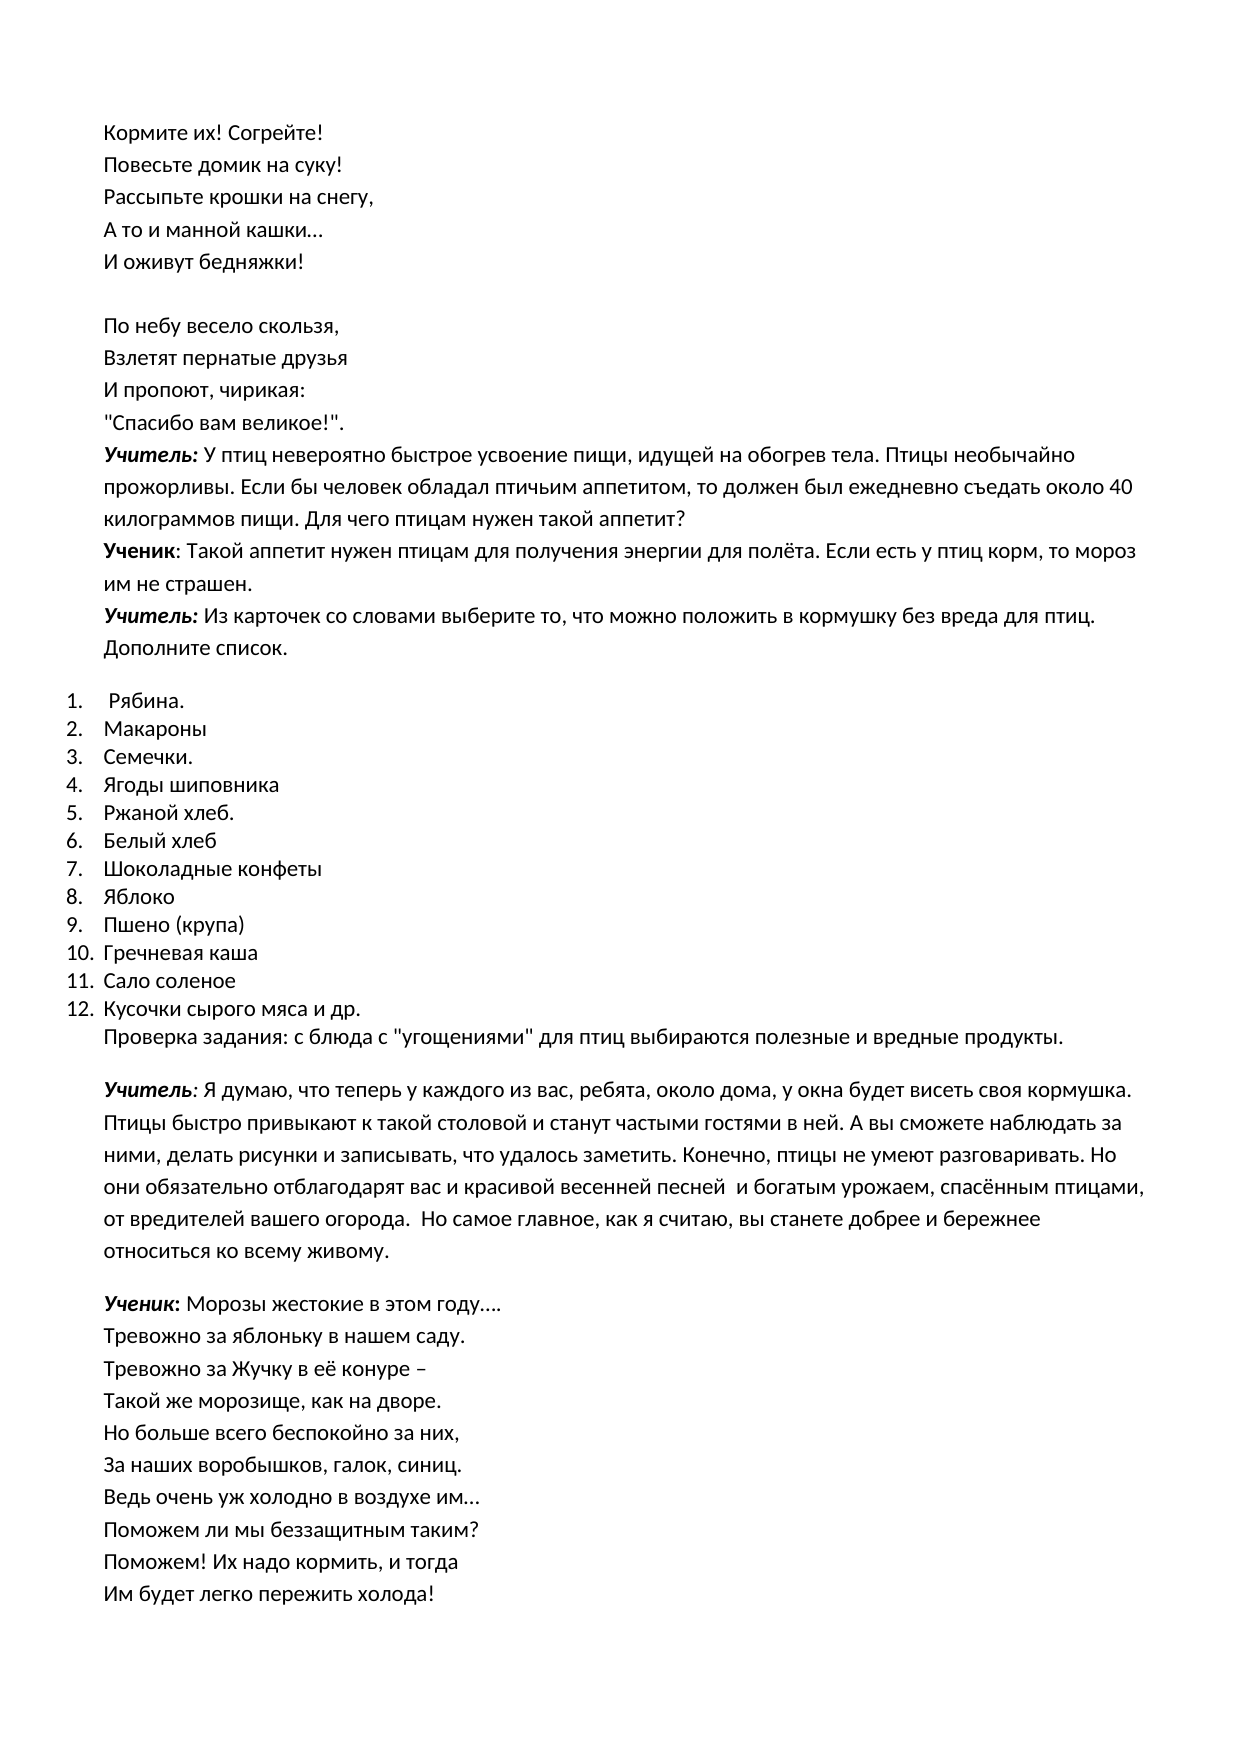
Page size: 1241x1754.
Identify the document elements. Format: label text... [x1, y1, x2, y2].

text По небу весело скользя, [103, 311, 1152, 339]
list Рябина. [66, 686, 1152, 714]
text Учитель: Я думаю, что теперь у каждого из вас, ребята, около дома, у окна будет висеть своя кормушка. Птицы быстро привыкают к такой столовой и станут частыми гостями в ней. А вы сможете наблюдать за ними, делать рисунки и записывать, что удалось заметить. Конечно, птицы не умеют разговаривать. Но они обязательно отблагодарят вас и красивой весенней песней и богатым урожаем, спасённым птицами, от вредителей вашего огорода. Но самое главное, как я считаю, вы станете добрее и бережнее относиться ко всему живому. [103, 1075, 1152, 1264]
text "Спасибо вам великое!". [103, 408, 1152, 436]
list Кусочки сырого мяса и др. [66, 994, 1152, 1022]
text Поможем! Их надо кормить, и тогда [103, 1547, 1152, 1575]
text Учитель: У птиц невероятно быстрое усвоение пищи, идущей на обогрев тела. Птицы необычайно прожорливы. Если бы человек обладал птичьим аппетитом, то должен был ежедневно съедать около 40 килограммов пищи. Для чего птицам нужен такой аппетит? [103, 440, 1152, 532]
text Кормите их! Согрейте! [103, 118, 1152, 146]
list Сало соленое [66, 966, 1152, 994]
list Шоколадные конфеты [66, 854, 1152, 882]
text И пропоют, чирикая: [103, 376, 1152, 404]
text Учитель: Из карточек со словами выберите то, что можно положить в кормушку без вреда для птиц. Дополните список. [103, 601, 1152, 661]
text Ученик: Такой аппетит нужен птицам для получения энергии для полёта. Если есть у птиц корм, то мороз им не страшен. [103, 537, 1152, 597]
text Тревожно за яблоньку в нашем саду. [103, 1322, 1152, 1349]
text Взлетят пернатые друзья [103, 343, 1152, 371]
list Яблоко [66, 882, 1152, 910]
list Белый хлеб [66, 826, 1152, 854]
list Семечки. [66, 742, 1152, 770]
text Проверка задания: с блюда с "угощениями" для птиц выбираются полезные и вредные продукты. [103, 1022, 1152, 1050]
list Пшено (крупа) [66, 910, 1152, 938]
text Им будет легко пережить холода! [103, 1579, 1152, 1607]
list Гречневая каша [66, 938, 1152, 966]
text Повесьте домик на суку! [103, 150, 1152, 178]
text Тревожно за Жучку в её конуре – [103, 1354, 1152, 1382]
list Ягоды шиповника [66, 770, 1152, 798]
text Но больше всего беспокойно за них, [103, 1418, 1152, 1446]
text За наших воробышков, галок, синиц. [103, 1450, 1152, 1478]
text Поможем ли мы беззащитным таким? [103, 1515, 1152, 1543]
text И оживут бедняжки! [103, 247, 1152, 275]
text Ученик: Морозы жестокие в этом году…. [103, 1289, 1152, 1317]
text Рассыпьте крошки на снегу, [103, 182, 1152, 211]
text Ведь очень уж холодно в воздухе им… [103, 1482, 1152, 1511]
list Ржаной хлеб. [66, 798, 1152, 826]
text А то и манной кашки… [103, 215, 1152, 243]
text Такой же морозище, как на дворе. [103, 1386, 1152, 1414]
list Макароны [66, 714, 1152, 742]
